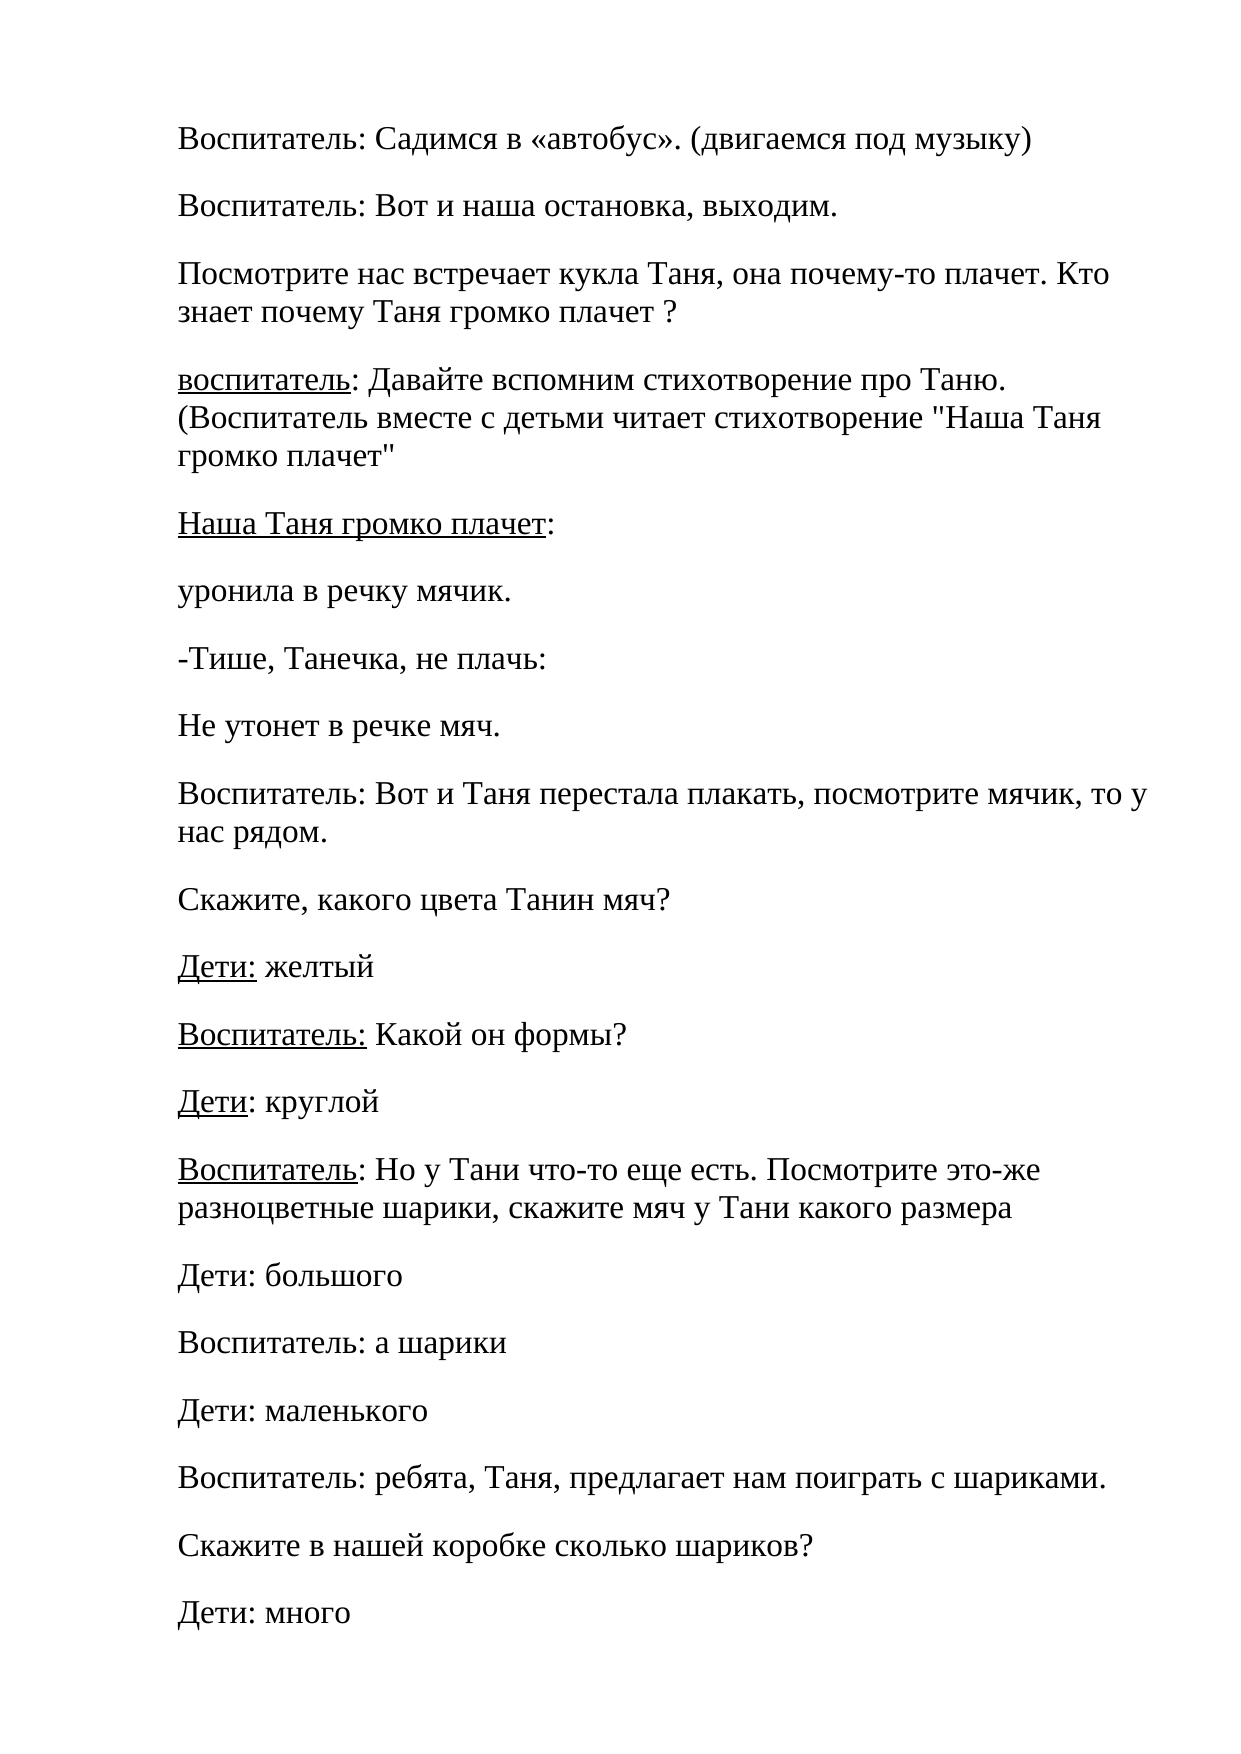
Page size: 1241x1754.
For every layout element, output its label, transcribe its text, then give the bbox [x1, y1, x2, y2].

text воспитатель: Давайте вспомним стихотворение про Таню. (Воспитатель вместе с детьми читает стихотворение "Наша Таня громко плачет" [177, 359, 1152, 474]
text Воспитатель: Садимся в «автобус». (двигаемся под музыку) [177, 118, 1152, 156]
text Воспитатель: Вот и наша остановка, выходим. [177, 186, 1152, 224]
text Воспитатель: а шарики [177, 1322, 1152, 1361]
text Дети: много [177, 1592, 1152, 1631]
text Воспитатель: Какой он формы? [177, 1014, 1152, 1052]
text Дети: круглой [177, 1081, 1152, 1120]
text Скажите, какого цвета Танин мяч? [177, 879, 1152, 917]
text Воспитатель: ребята, Таня, предлагает нам поиграть с шариками. [177, 1457, 1152, 1496]
text уронила в речку мячик. [177, 571, 1152, 609]
text Посмотрите нас встречает кукла Таня, она почему-то плачет. Кто знает почему Таня громко плачет ? [177, 253, 1152, 330]
text Воспитатель: Вот и Таня перестала плакать, посмотрите мячик, то у нас рядом. [177, 773, 1152, 850]
text Наша Таня громко плачет: [177, 503, 1152, 541]
text Не утонет в речке мяч. [177, 706, 1152, 744]
text Дети: желтый [177, 946, 1152, 985]
text Воспитатель: Но у Тани что-то еще есть. Посмотрите это-же разноцветные шарики, скажите мяч у Тани какого размера [177, 1149, 1152, 1226]
text Дети: маленького [177, 1390, 1152, 1428]
text -Тише, Танечка, не плачь: [177, 638, 1152, 676]
text Дети: большого [177, 1255, 1152, 1293]
text Скажите в нашей коробке сколько шариков? [177, 1525, 1152, 1563]
